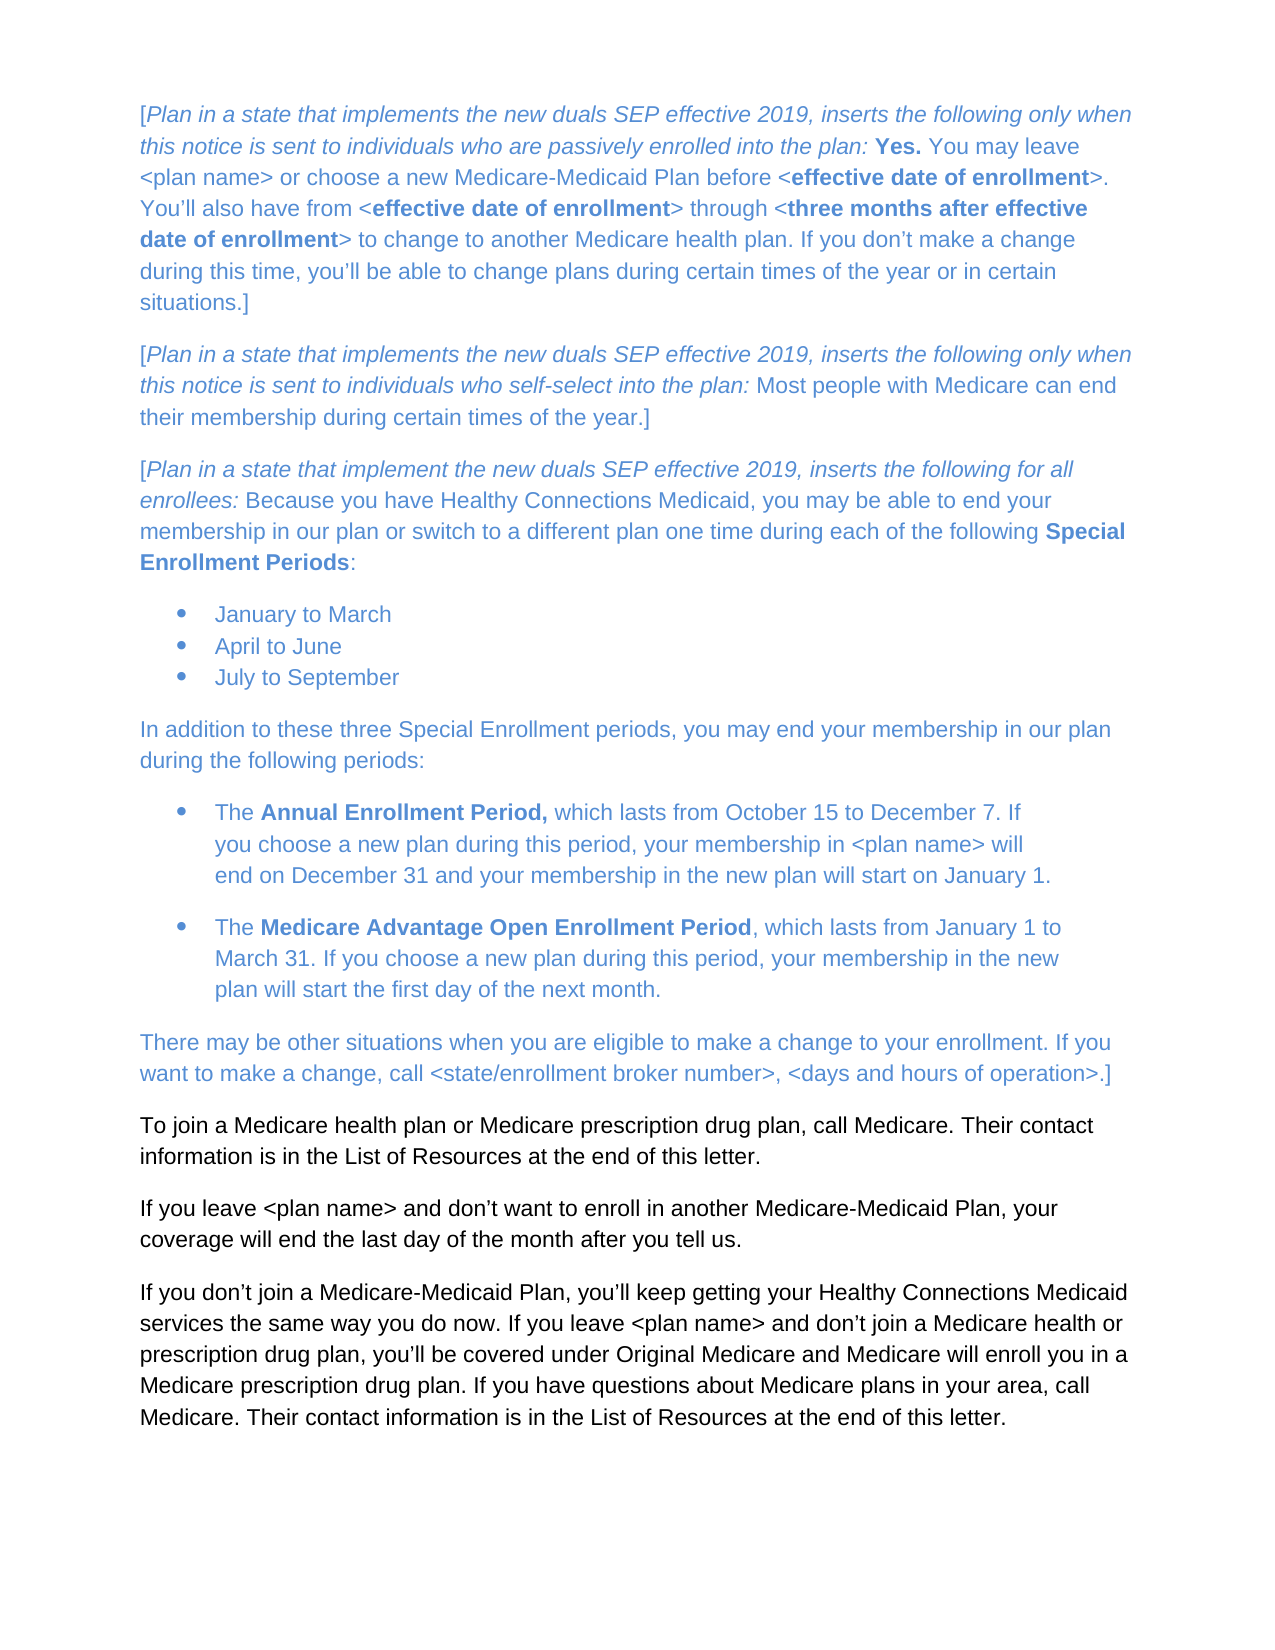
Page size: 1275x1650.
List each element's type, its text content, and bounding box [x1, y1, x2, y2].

text In addition to these three Special Enrollment periods, you may end your membership in our plan during the following periods: [139, 712, 1137, 775]
text To join a Medicare health plan or Medicare prescription drug plan, call Medicare. Their contact information is in the List of Resources at the end of this letter. [139, 1108, 1137, 1171]
text [Plan in a state that implement the new duals SEP effective 2019, inserts the following for all enrollees: Because you have Healthy Connections Medicaid, you may be able to end your membership in our plan or switch to a different plan one time during each of the following Special Enrollment Periods: [139, 452, 1137, 577]
list January to March [177, 598, 1062, 629]
list April to June [177, 629, 1062, 660]
list July to September [177, 660, 1062, 692]
text [Plan in a state that implements the new duals SEP effective 2019, inserts the following only when this notice is sent to individuals who self-select into the plan: Most people with Medicare can end their membership during certain times of the year.] [139, 337, 1137, 431]
list The Medicare Advantage Open Enrollment Period, which lasts from January 1 to March 31. If you choose a new plan during this period, your membership in the new plan will start the first day of the next month. [177, 910, 1062, 1004]
text [Plan in a state that implements the new duals SEP effective 2019, inserts the following only when this notice is sent to individuals who are passively enrolled into the plan: Yes. You may leave <plan name> or choose a new Medicare-Medicaid Plan before <effective date of enrollment>. You’ll also have from <effective date of enrollment> through <three months after effective date of enrollment> to change to another Medicare health plan. If you don’t make a change during this time, you’ll be able to change plans during certain times of the year or in certain situations.] [139, 98, 1137, 317]
text If you leave <plan name> and don’t want to enroll in another Medicare-Medicaid Plan, your coverage will end the last day of the month after you tell us. [139, 1192, 1137, 1254]
list The Annual Enrollment Period, which lasts from October 15 to December 7. If you choose a new plan during this period, your membership in <plan name> will end on December 31 and your membership in the new plan will start on January 1. [177, 796, 1062, 889]
text There may be other situations when you are eligible to make a change to your enrollment. If you want to make a change, call <state/enrollment broker number>, <days and hours of operation>.] [139, 1025, 1137, 1087]
text If you don’t join a Medicare-Medicaid Plan, you’ll keep getting your Healthy Connections Medicaid services the same way you do now. If you leave <plan name> and don’t join a Medicare health or prescription drug plan, you’ll be covered under Original Medicare and Medicare will enroll you in a Medicare prescription drug plan. If you have questions about Medicare plans in your area, call Medicare. Their contact information is in the List of Resources at the end of this letter. [139, 1275, 1137, 1431]
